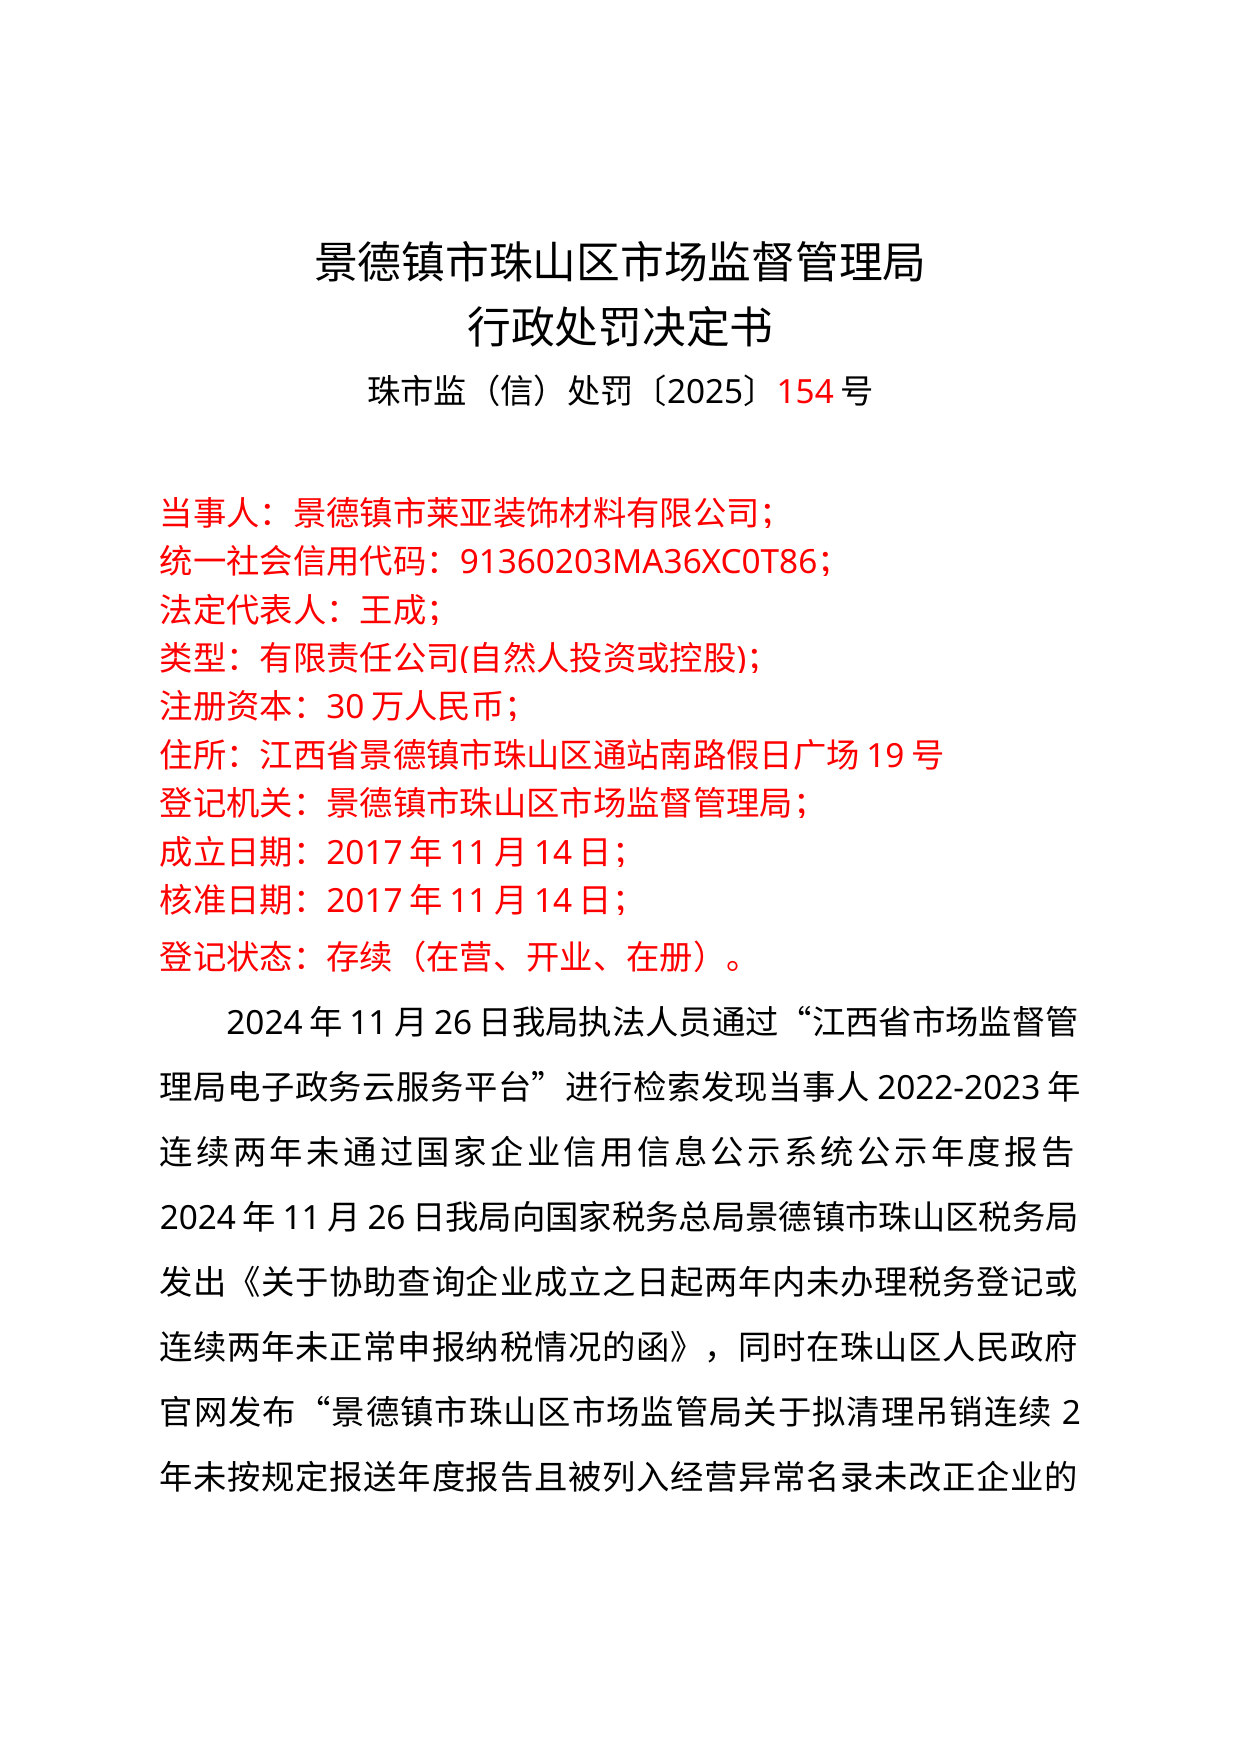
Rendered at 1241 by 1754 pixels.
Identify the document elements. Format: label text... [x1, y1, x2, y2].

text 登记机关：景德镇市珠山区市场监督管理局； [159, 777, 1081, 825]
text 当事人：景德镇市莱亚装饰材料有限公司； [159, 487, 1081, 535]
subtitle 景德镇市珠山区市场监督管理局 [159, 227, 1081, 292]
text 法定代表人：王成； [159, 584, 1081, 632]
text 住所：江西省景德镇市珠山区通站南路假日广场19号 [159, 729, 1081, 777]
text 珠市监（信）处罚〔2025〕154号 [159, 357, 1081, 422]
text 统一社会信用代码：91360203MA36XC0T86； [159, 535, 1081, 584]
text 核准日期：2017年11月14日； [159, 874, 1081, 922]
subtitle 行政处罚决定书 [159, 292, 1081, 357]
text 登记状态：存续（在营、开业、在册）。 [159, 922, 1081, 987]
text 类型：有限责任公司(自然人投资或控股)； [159, 632, 1081, 680]
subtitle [159, 987, 1081, 1507]
text 成立日期：2017年11月14日； [159, 825, 1081, 874]
text 注册资本：30万人民币； [159, 680, 1081, 729]
